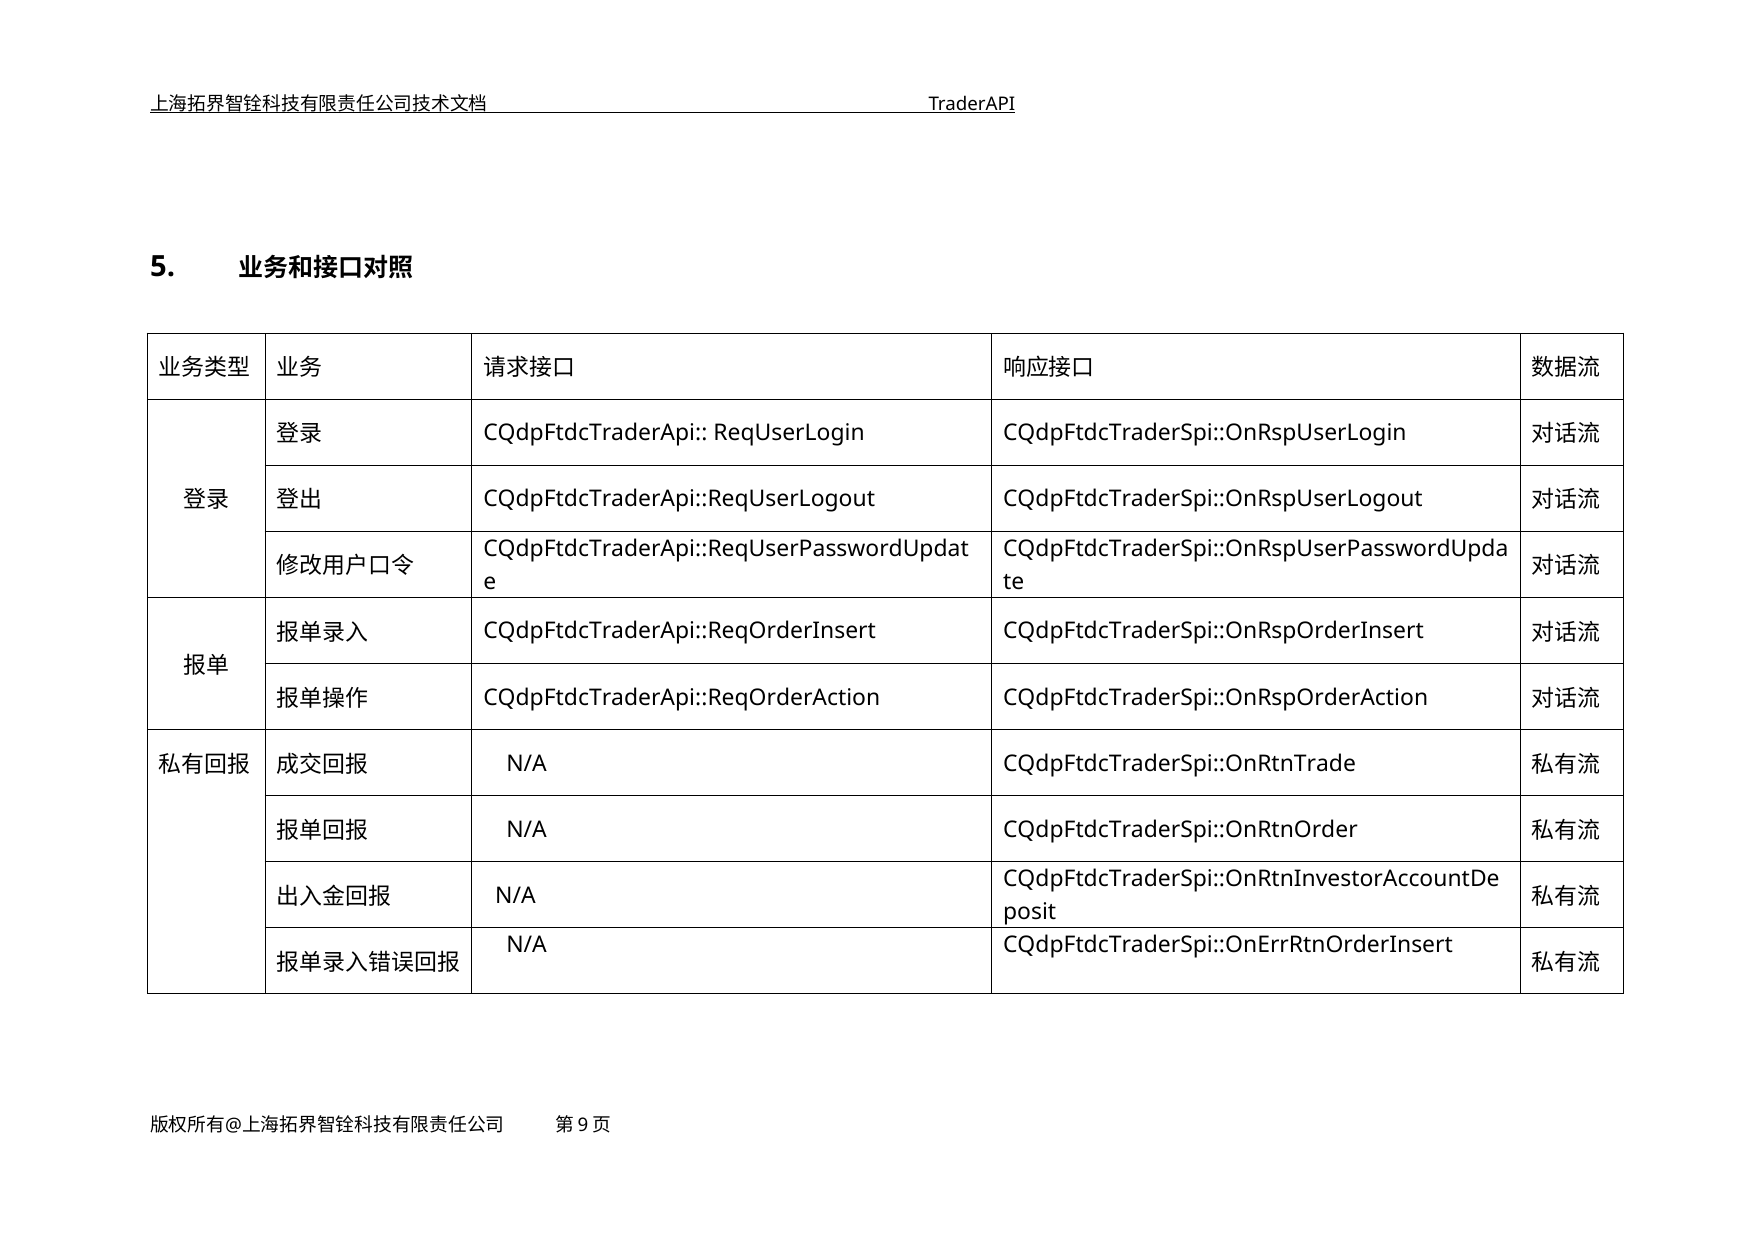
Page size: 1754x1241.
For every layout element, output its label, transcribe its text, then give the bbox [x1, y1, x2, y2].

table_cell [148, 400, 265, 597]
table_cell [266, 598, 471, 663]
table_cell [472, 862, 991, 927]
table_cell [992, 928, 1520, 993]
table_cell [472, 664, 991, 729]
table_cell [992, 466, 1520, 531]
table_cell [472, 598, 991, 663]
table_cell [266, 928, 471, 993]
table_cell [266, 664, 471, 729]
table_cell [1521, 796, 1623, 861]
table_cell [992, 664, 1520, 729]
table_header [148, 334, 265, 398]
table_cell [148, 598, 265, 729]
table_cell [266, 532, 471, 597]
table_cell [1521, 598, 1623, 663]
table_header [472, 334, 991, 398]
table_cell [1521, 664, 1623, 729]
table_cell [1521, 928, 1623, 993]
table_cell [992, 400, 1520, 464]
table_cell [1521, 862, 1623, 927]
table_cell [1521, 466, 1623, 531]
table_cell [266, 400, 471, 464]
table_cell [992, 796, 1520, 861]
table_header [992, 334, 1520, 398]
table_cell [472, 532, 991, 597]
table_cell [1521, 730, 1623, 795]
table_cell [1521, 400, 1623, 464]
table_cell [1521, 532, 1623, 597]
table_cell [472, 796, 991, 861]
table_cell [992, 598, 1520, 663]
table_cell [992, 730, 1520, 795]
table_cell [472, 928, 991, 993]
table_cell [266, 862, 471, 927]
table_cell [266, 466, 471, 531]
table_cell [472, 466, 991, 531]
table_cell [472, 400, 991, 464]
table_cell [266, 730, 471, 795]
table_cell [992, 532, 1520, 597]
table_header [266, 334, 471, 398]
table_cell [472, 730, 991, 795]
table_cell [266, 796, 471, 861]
subtitle 业务和接口对照 [150, 233, 1604, 298]
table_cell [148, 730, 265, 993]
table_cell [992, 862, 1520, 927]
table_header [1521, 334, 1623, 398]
